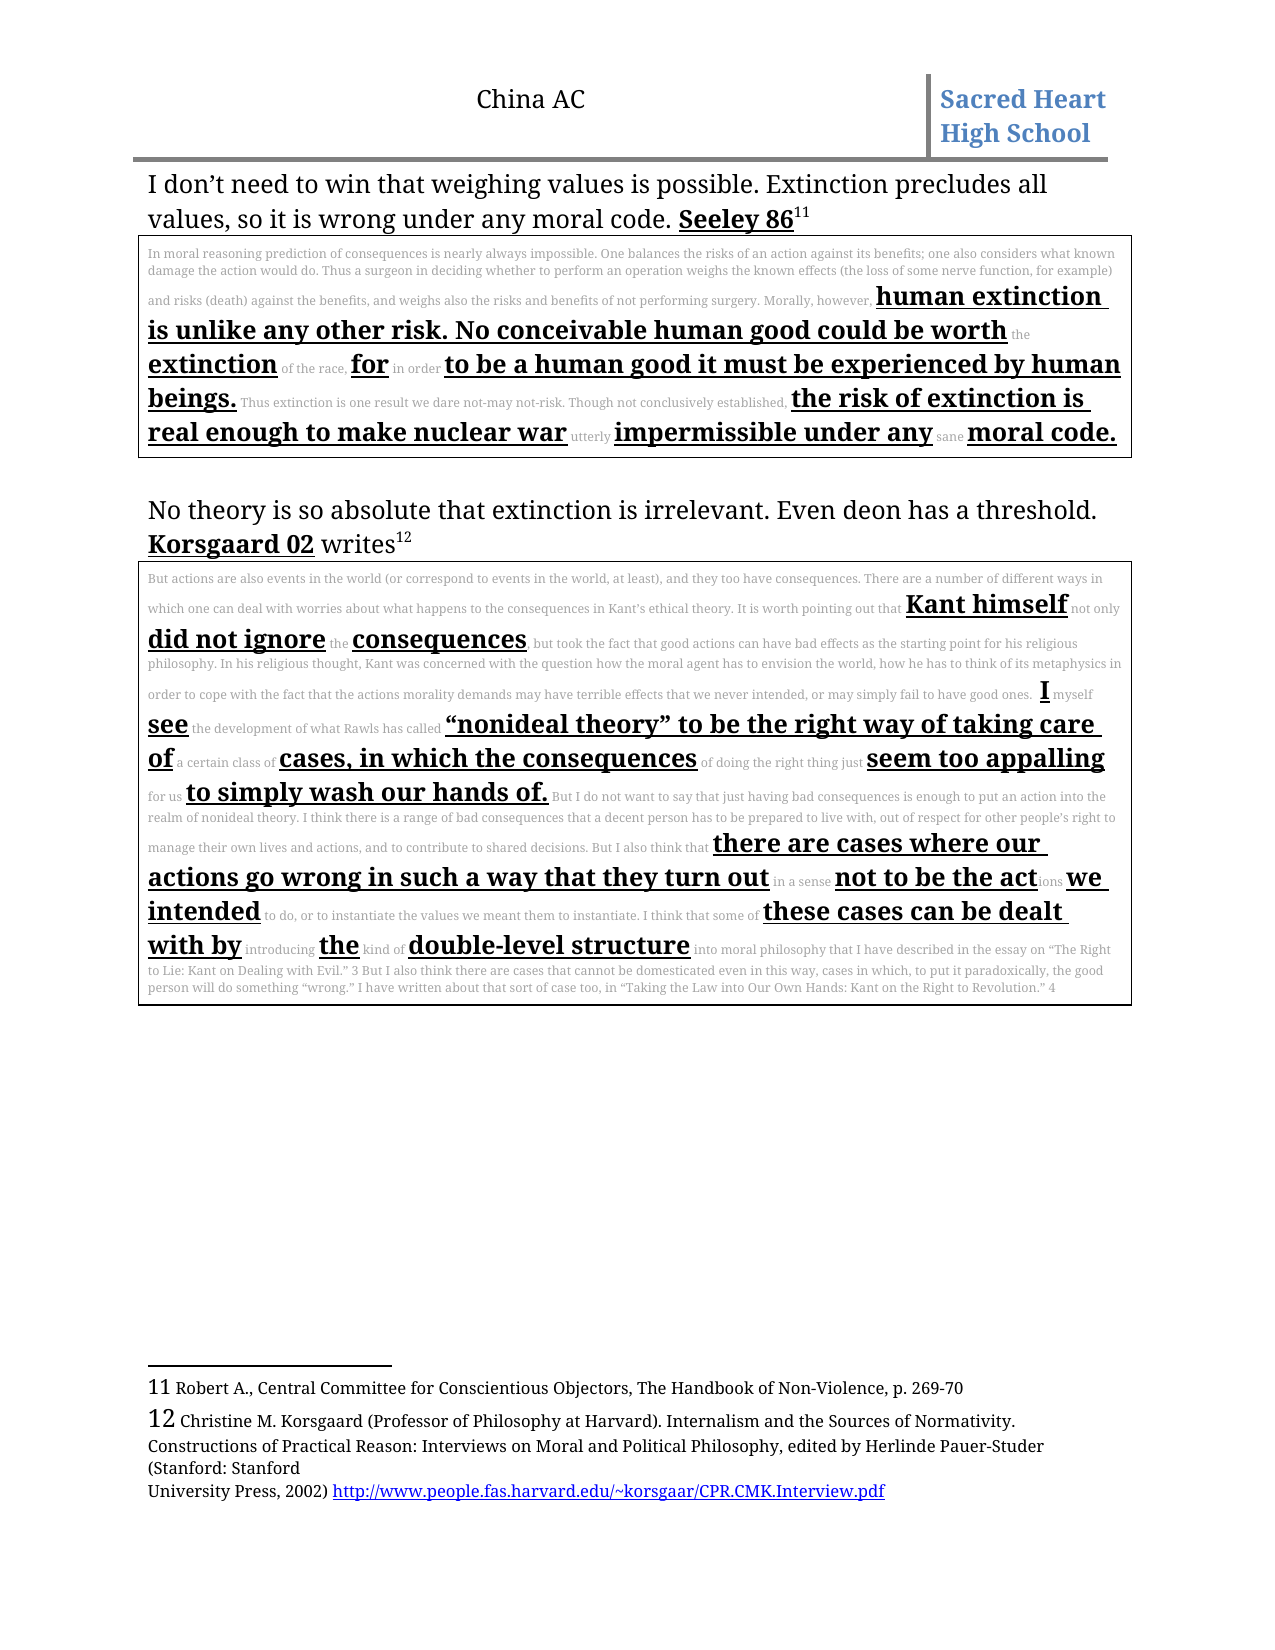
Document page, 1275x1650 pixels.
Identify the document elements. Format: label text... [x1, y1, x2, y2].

text In moral reasoning prediction of consequences is nearly always impossible. One balances the risks of an action against its benefits; one also considers what known damage the action would do. Thus a surgeon in deciding whether to perform an operation weighs the known effects (the loss of some nerve function, for example) and risks (death) against the benefits, and weighs also the risks and benefits of not performing surgery. Morally, however, human extinction is unlike any other risk. No conceivable human good could be worth the extinction of the race, for in order to be a human good it must be experienced by human beings. Thus extinction is one result we dare not-may not-risk. Though not conclusively established, the risk of extinction is real enough to make nuclear war utterly impermissible under any sane moral code. [139, 236, 1131, 457]
text But actions are also events in the world (or correspond to events in the world, at least), and they too have consequences. There are a number of different ways in which one can deal with worries about what happens to the consequences in Kant’s ethical theory. It is worth pointing out that Kant himself not only did not ignore the consequences, but took the fact that good actions can have bad effects as the starting point for his religious philosophy. In his religious thought, Kant was concerned with the question how the moral agent has to envision the world, how he has to think of its metaphysics in order to cope with the fact that the actions morality demands may have terrible effects that we never intended, or may simply fail to have good ones. I myself see the development of what Rawls has called “nonideal theory” to be the right way of taking care of a certain class of cases, in which the consequences of doing the right thing just seem too appalling for us to simply wash our hands of. But I do not want to say that just having bad consequences is enough to put an action into the realm of nonideal theory. I think there is a range of bad consequences that a decent person has to be prepared to live with, out of respect for other people’s right to manage their own lives and actions, and to contribute to shared decisions. But I also think that there are cases where our actions go wrong in such a way that they turn out in a sense not to be the actions we intended to do, or to instantiate the values we meant them to instantiate. I think that some of these cases can be dealt with by introducing the kind of double-level structure into moral philosophy that I have described in the essay on “The Right to Lie: Kant on Dealing with Evil.” 3 But I also think there are cases that cannot be domesticated even in this way, cases in which, to put it paradoxically, the good person will do something “wrong.” I have written about that sort of case too, in “Taking the Law into Our Own Hands: Kant on the Right to Revolution.” 4 [139, 562, 1131, 1004]
text Korsgaard 02 writes [148, 527, 1122, 561]
text I don’t need to win that weighing values is possible. Extinction precludes all values, so it is wrong under any moral code. Seeley 86 [148, 167, 1122, 235]
text No theory is so absolute that extinction is irrelevant. Even deon has a threshold. [148, 493, 1122, 527]
